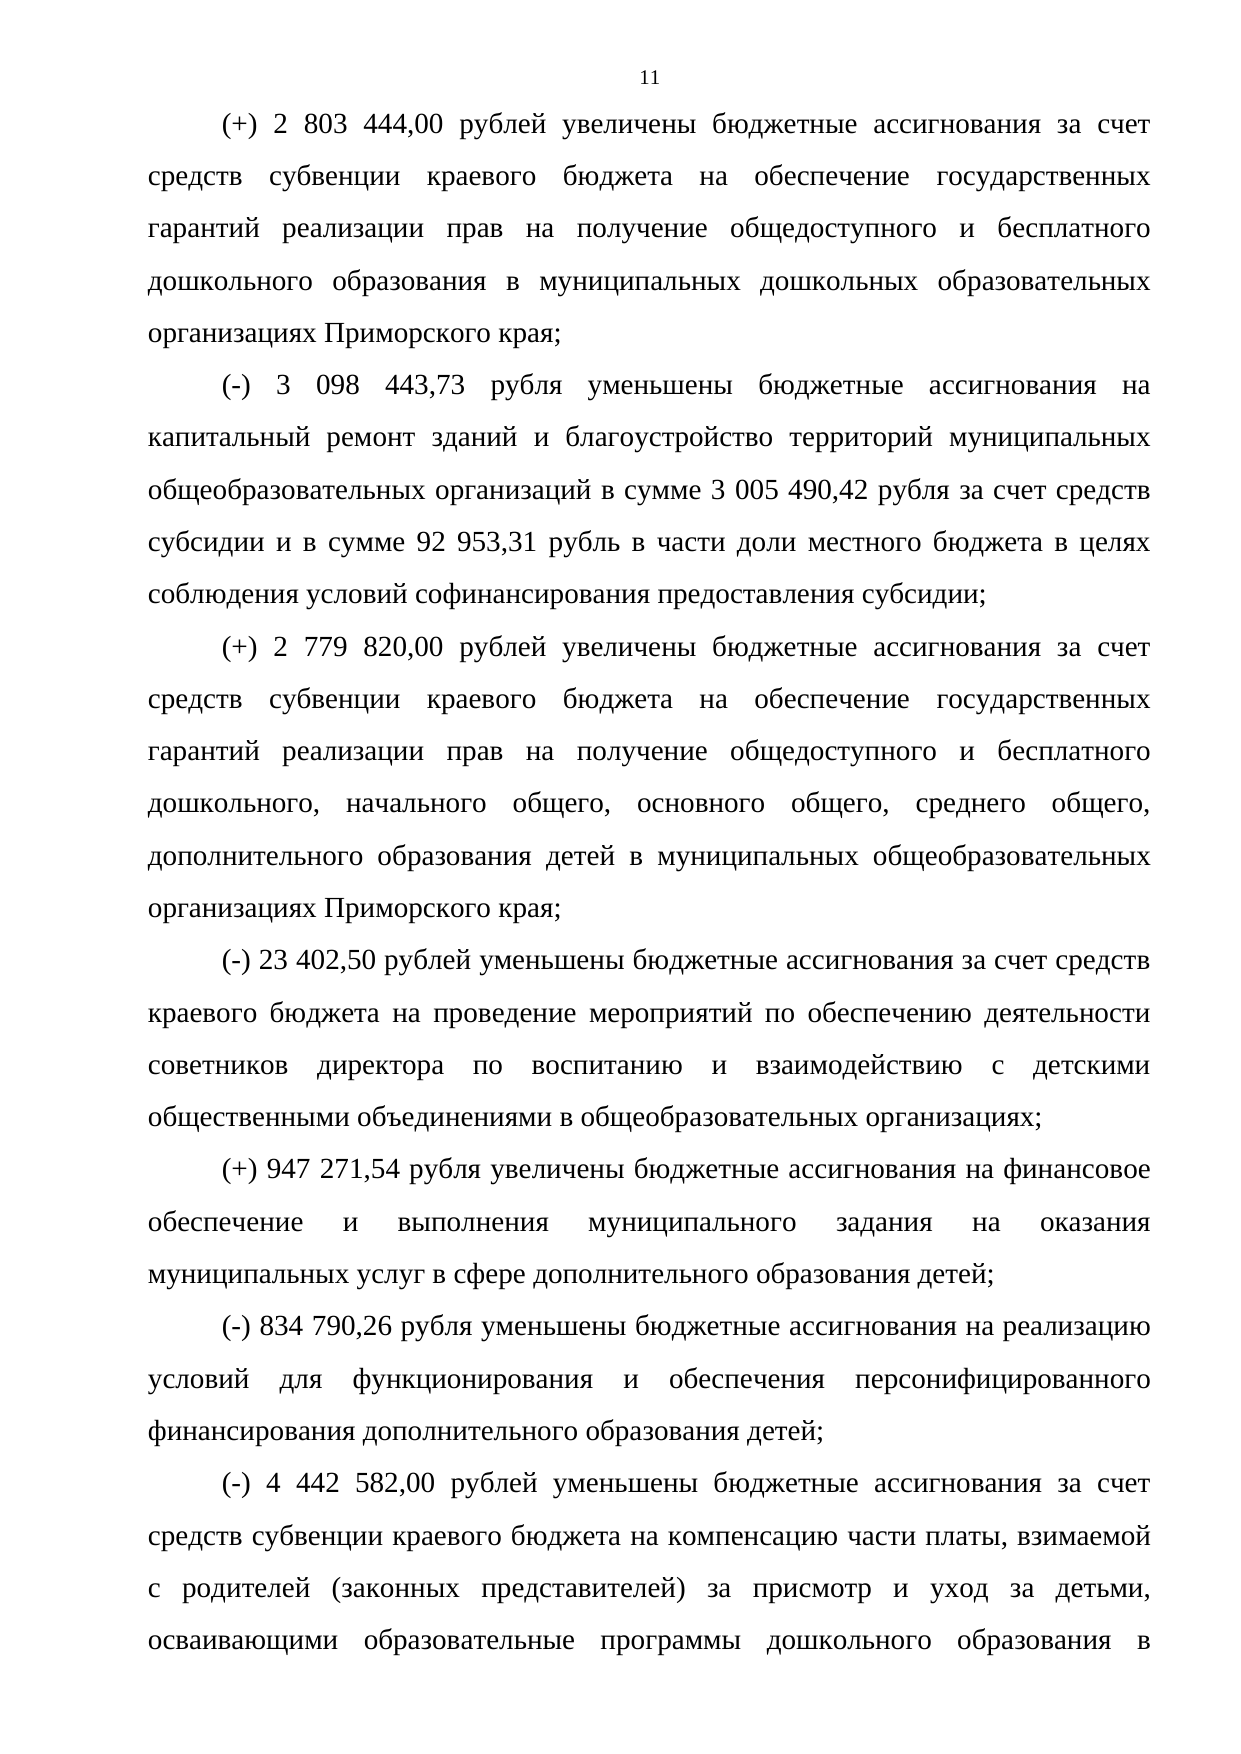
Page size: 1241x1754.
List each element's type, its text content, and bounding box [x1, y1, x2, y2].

text (+) 2 803 444,00 рублей увеличены бюджетные ассигнования за счет средств субвенции краевого бюджета на обеспечение государственных гарантий реализации прав на получение общедоступного и бесплатного дошкольного образования в муниципальных дошкольных образовательных организациях Приморского края; [148, 106, 1152, 348]
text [148, 1465, 1152, 1656]
text (+) 947 271,54 рубля увеличены бюджетные ассигнования на финансовое обеспечение и выполнения муниципального задания на оказания муниципальных услуг в сфере дополнительного образования детей; [148, 1152, 1152, 1290]
text (+) 2 779 820,00 рублей увеличены бюджетные ассигнования за счет средств субвенции краевого бюджета на обеспечение государственных гарантий реализации прав на получение общедоступного и бесплатного дошкольного, начального общего, основного общего, среднего общего, дополнительного образования детей в муниципальных общеобразовательных организациях Приморского края; [148, 629, 1152, 924]
text (-) 23 402,50 рублей уменьшены бюджетные ассигнования за счет средств краевого бюджета на проведение мероприятий по обеспечению деятельности советников директора по воспитанию и взаимодействию с детскими общественными объединениями в общеобразовательных организациях; [148, 942, 1152, 1133]
text (-) 834 790,26 рубля уменьшены бюджетные ассигнования на реализацию условий для функционирования и обеспечения персонифицированного финансирования дополнительного образования детей; [148, 1308, 1152, 1447]
text (-) 3 098 443,73 рубля уменьшены бюджетные ассигнования на капитальный ремонт зданий и благоустройство территорий муниципальных общеобразовательных организаций в сумме 3 005 490,42 рубля за счет средств субсидии и в сумме 92 953,31 рубль в части доли местного бюджета в целях соблюдения условий софинансирования предоставления субсидии; [148, 367, 1152, 610]
